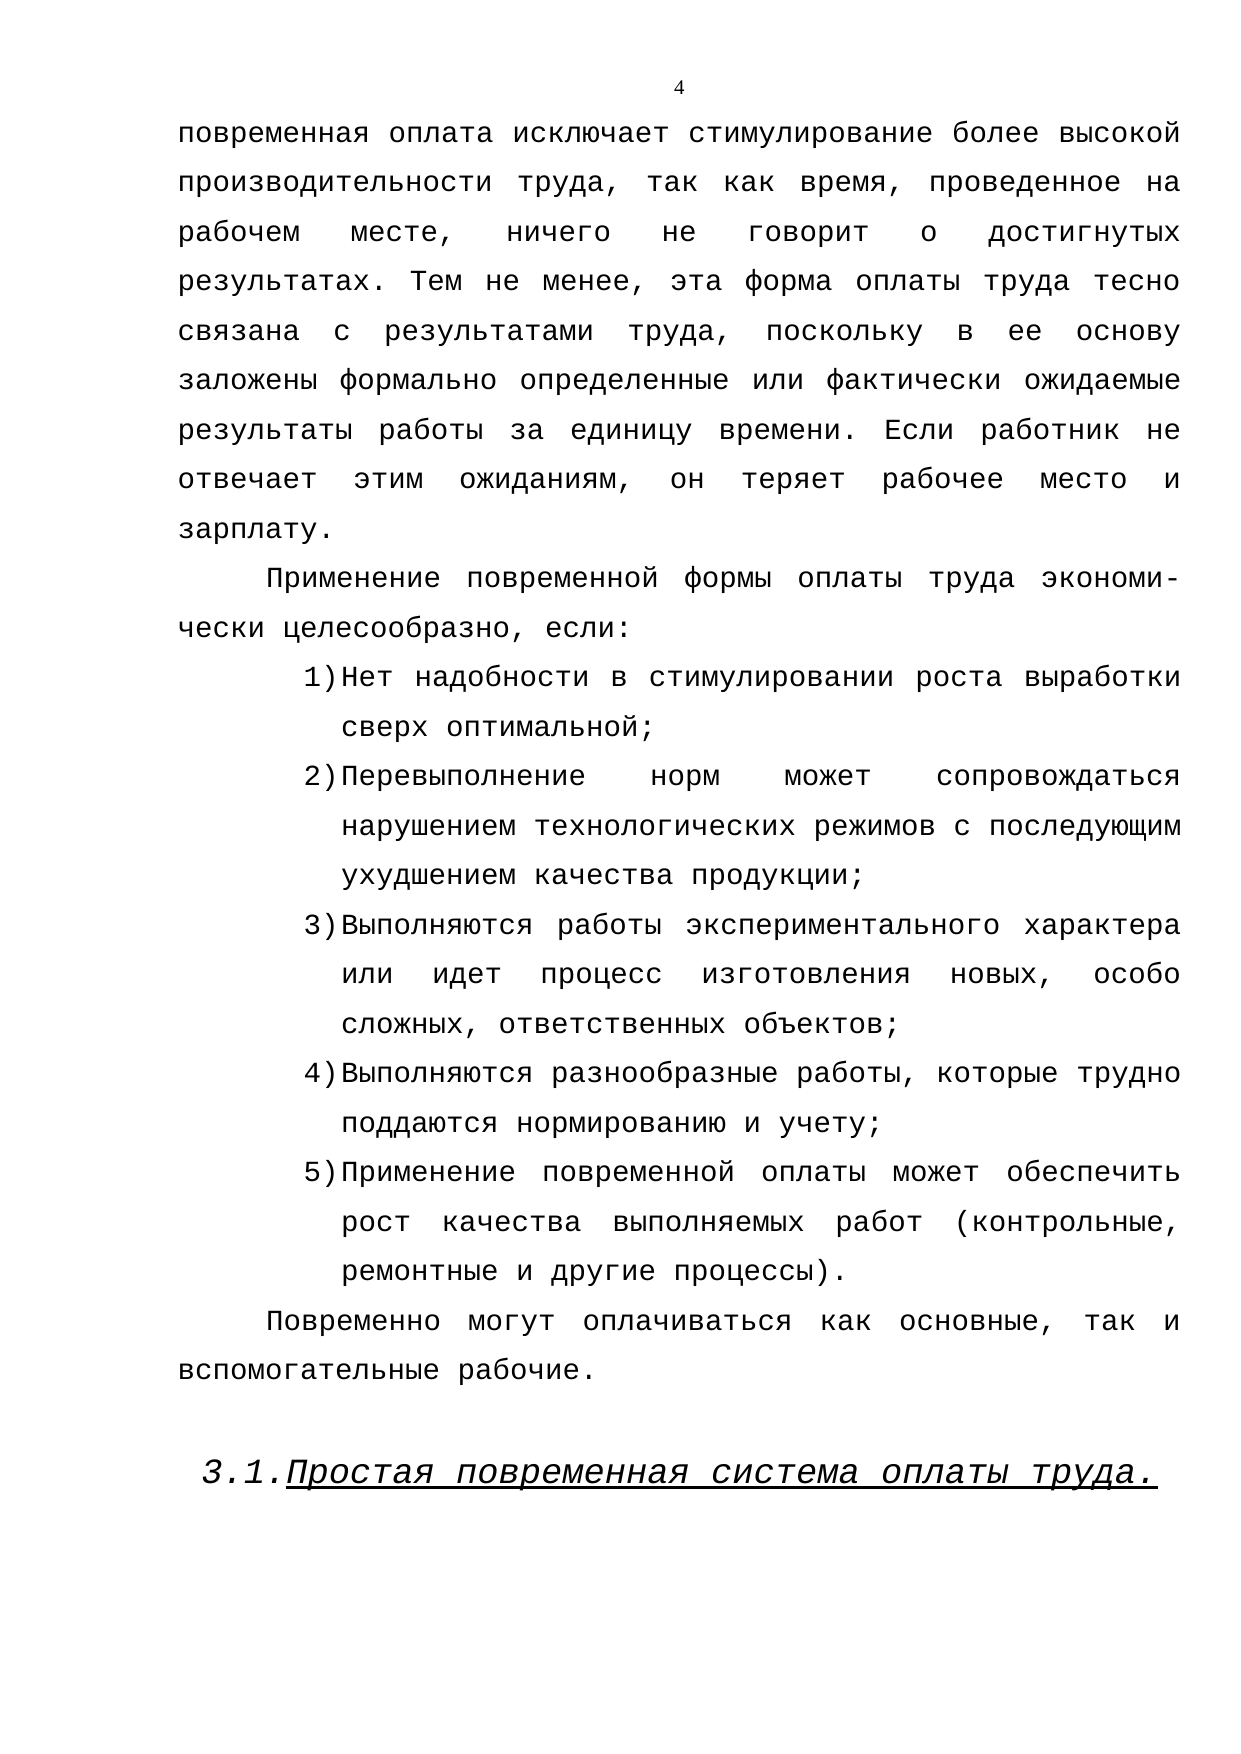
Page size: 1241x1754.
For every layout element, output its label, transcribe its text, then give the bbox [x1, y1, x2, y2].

list Выполняются работы экспериментального характера или идет процесс изготовления новых, особо сложных, ответственных объектов; [303, 910, 1181, 1042]
list Выполняются разнообразные работы, которые трудно поддаются нормированию и учету; [303, 1058, 1181, 1141]
text Применение повременной формы оплаты труда экономически целесообразно, если: [177, 563, 1181, 646]
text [177, 118, 1181, 547]
list Нет надобности в стимулировании роста выработки сверх оптимальной; [303, 662, 1181, 745]
text 3.1.Простая повременная система оплаты труда. [177, 1454, 1181, 1494]
text Повременно могут оплачиваться как основные, так и вспомогательные рабочие. [177, 1306, 1181, 1388]
list Применение повременной оплаты может обеспечить рост качества выполняемых работ (контрольные, ремонтные и другие процессы). [303, 1157, 1181, 1289]
list Перевыполнение норм может сопровождаться нарушением технологических режимов с последующим ухудшением качества продукции; [303, 761, 1181, 893]
